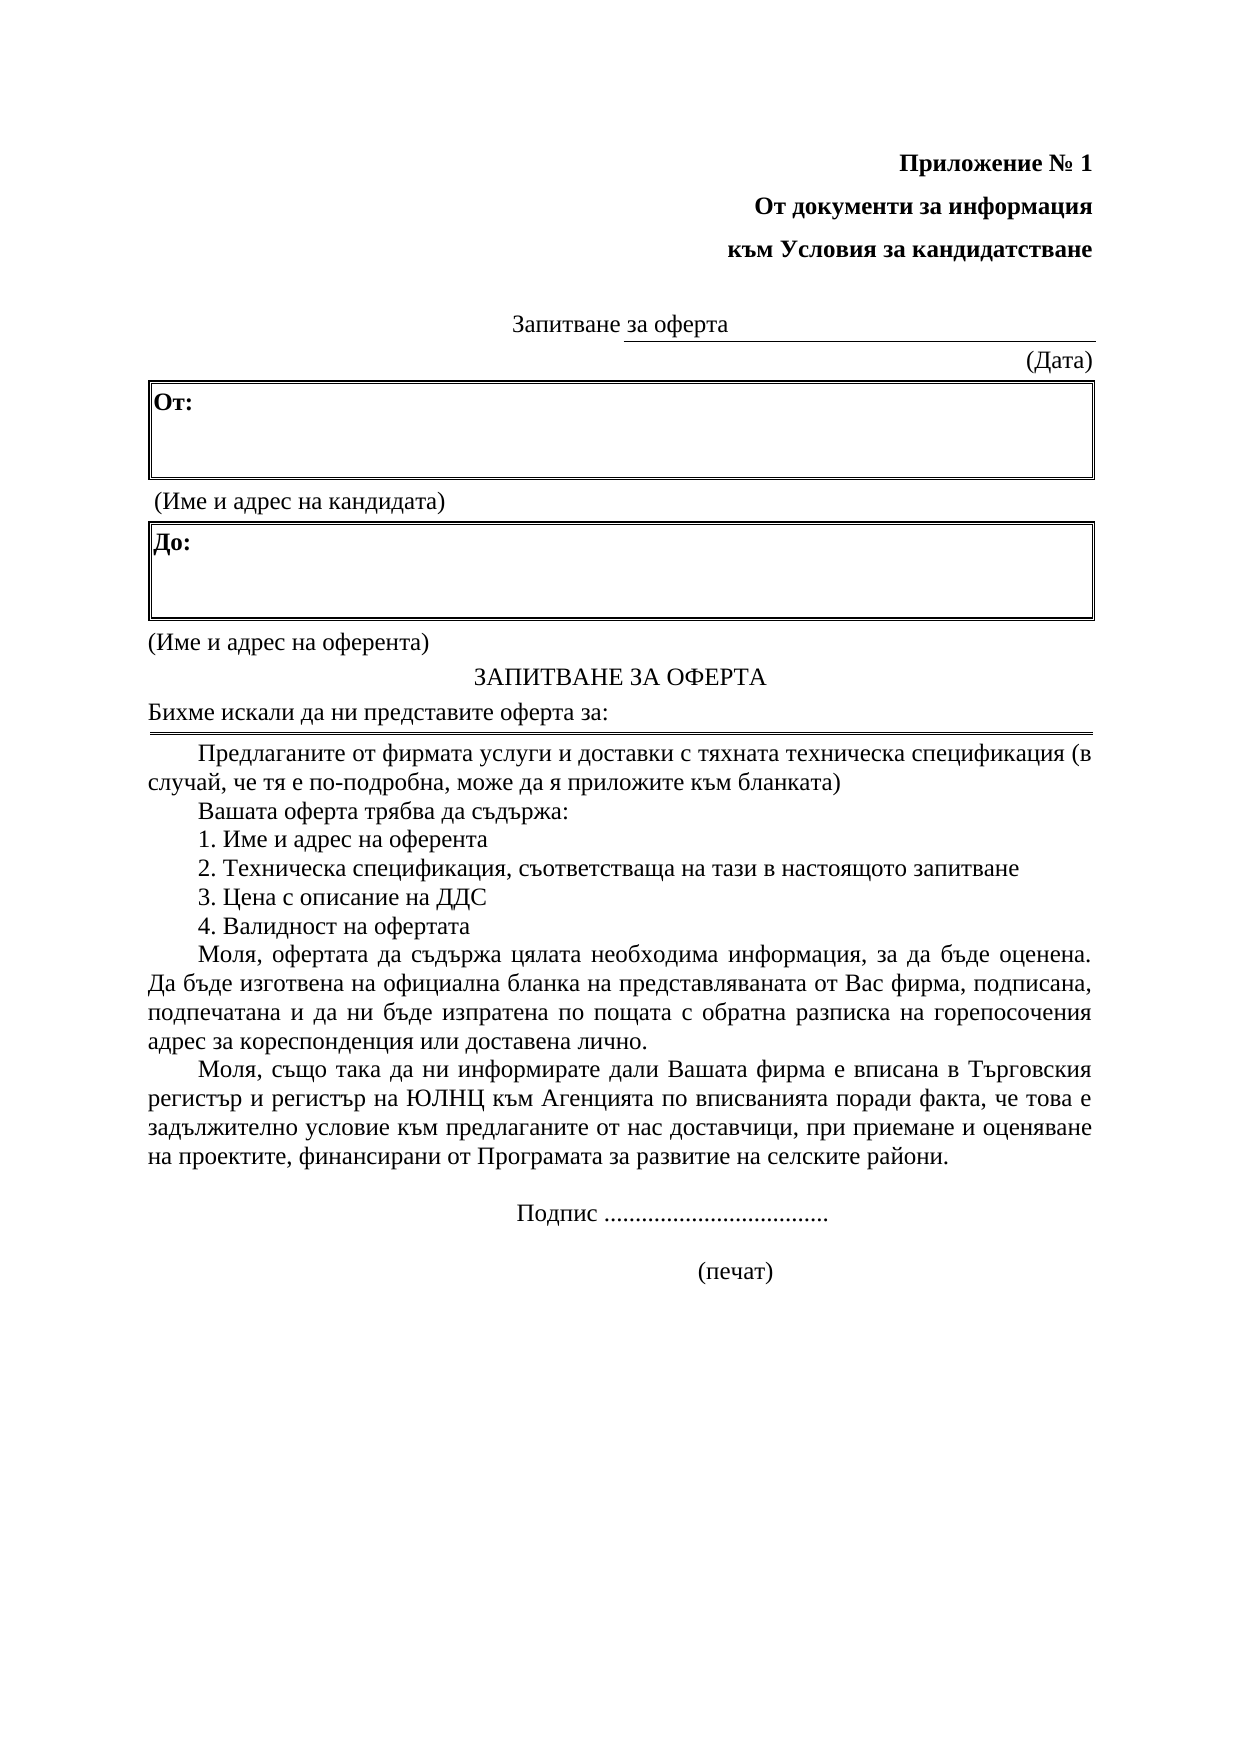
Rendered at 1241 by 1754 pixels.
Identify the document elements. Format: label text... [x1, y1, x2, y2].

text (печат) [148, 1227, 1093, 1284]
text Подпис .................................... [148, 1169, 1093, 1227]
text Вашата оферта трябва да съдържа: [148, 796, 1093, 824]
table_cell [145, 518, 1096, 624]
text 4. Валидност на офертата [148, 911, 1093, 939]
table_cell (Име и адрес на кандидата) [145, 483, 1096, 518]
table_header Запитване за оферта [145, 306, 1096, 341]
table_cell [145, 377, 1096, 483]
table_cell (Име и адрес на оферента) [145, 624, 1096, 659]
table_cell (Дата) [145, 341, 1096, 377]
text Моля, също така да ни информирате дали Вашата фирма е вписана в Търговския регистър и регистър на ЮЛНЦ към Агенцията по вписванията поради факта, че това е задължително условие към предлаганите от нас доставчици, при приемане и оценяване на проектите, финансирани от Програмата за развитие на селските райони. [148, 1054, 1093, 1169]
text Предлаганите от фирмата услуги и доставки с тяхната техническа спецификация (в случай, че тя е по-подробна, може да я приложите към бланката) [148, 738, 1093, 796]
text 3. Цена с описание на ДДС [148, 882, 1093, 911]
text към Условия за кандидатстване [148, 234, 1093, 263]
table_cell ЗАПИТВАНЕ ЗА ОФЕРТА [145, 659, 1096, 694]
text От документи за информация [148, 191, 1093, 219]
text 1. Име и адрес на оферента [148, 824, 1093, 853]
text Моля, офертата да съдържа цялата необходима информация, за да бъде оценена. Да бъде изготвена на официална бланка на представляваната от Вас фирма, подписана, подпечатана и да ни бъде изпратена по пощата с обратна разписка на горепосочения адрес за кореспонденция или доставена лично. [148, 939, 1093, 1054]
text Приложение № 1 [148, 148, 1093, 176]
text 2. Техническа спецификация, съответстваща на тази в настоящото запитване [148, 853, 1093, 882]
table_cell Бихме искали да ни представите оферта за: [145, 694, 1096, 729]
table_cell [145, 729, 1096, 738]
